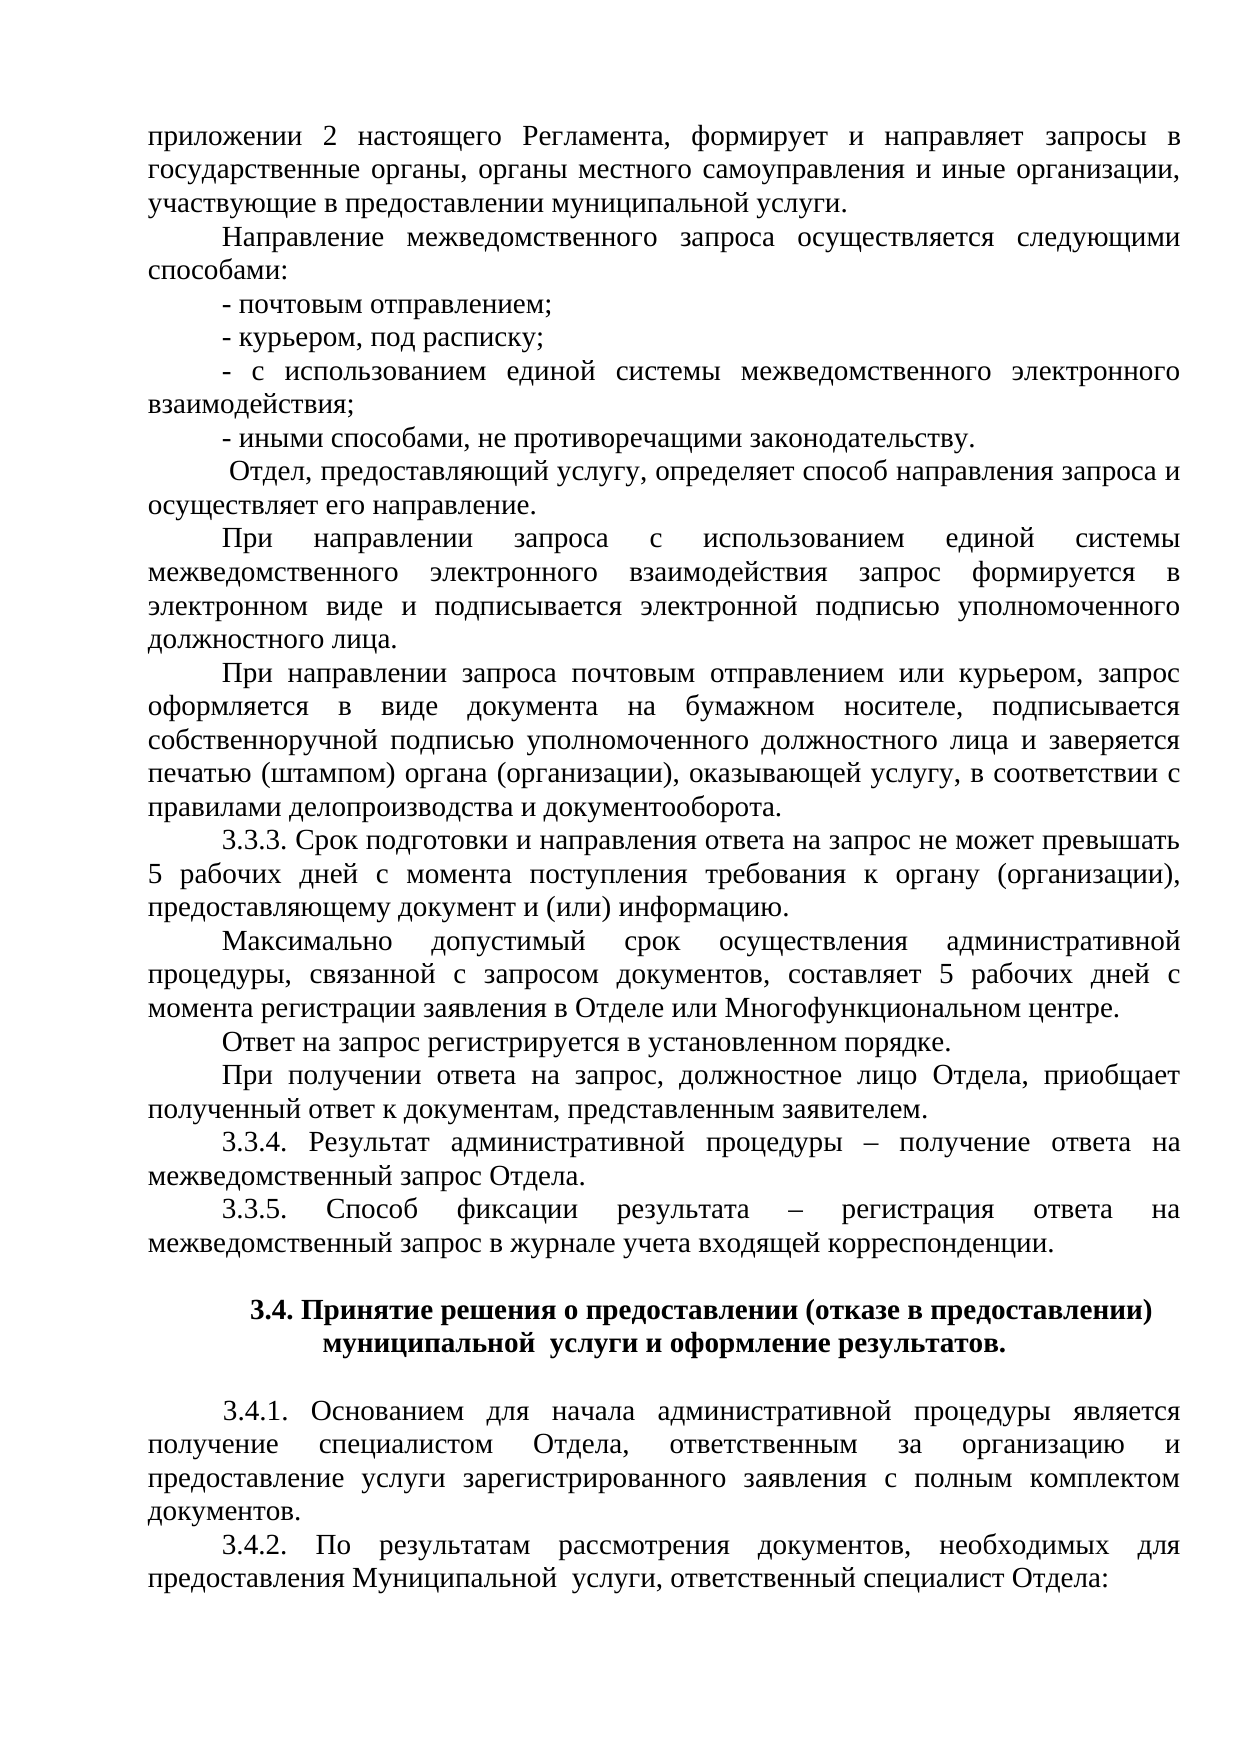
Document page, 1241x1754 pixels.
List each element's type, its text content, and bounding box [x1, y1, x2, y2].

text Отдел, предоставляющий услугу, определяет способ направления запроса и осуществляет его направление. [148, 453, 1181, 521]
text 3.4.2. По результатам рассмотрения документов, необходимых для предоставления Муниципальной услуги, ответственный специалист Отдела: [148, 1527, 1181, 1594]
text 3.3.3. Срок подготовки и направления ответа на запрос не может превышать 5 рабочих дней с момента поступления требования к органу (организации), предоставляющему документ и (или) информацию. [148, 822, 1181, 923]
text 3.3.5. Способ фиксации результата – регистрация ответа на межведомственный запрос в журнале учета входящей корреспонденции. [148, 1191, 1181, 1258]
text 3.3.4. Результат административной процедуры – получение ответа на межведомственный запрос Отдела. [148, 1124, 1181, 1191]
text При направлении запроса почтовым отправлением или курьером, запрос оформляется в виде документа на бумажном носителе, подписывается собственноручной подписью уполномоченного должностного лица и заверяется печатью (штампом) органа (организации), оказывающей услугу, в соответствии с правилами делопроизводства и документооборота. [148, 655, 1181, 822]
text - почтовым отправлением; [148, 286, 1181, 319]
text При получении ответа на запрос, должностное лицо Отдела, приобщает полученный ответ к документам, представленным заявителем. [148, 1057, 1181, 1124]
text 3.4.1. Основанием для начала административной процедуры является получение специалистом Отдела, ответственным за организацию и предоставление услуги зарегистрированного заявления с полным комплектом документов. [148, 1393, 1181, 1527]
text Ответ на запрос регистрируется в установленном порядке. [148, 1024, 1181, 1057]
text - иными способами, не противоречащими законодательству. [148, 420, 1181, 453]
text При направлении запроса с использованием единой системы межведомственного электронного взаимодействия запрос формируется в электронном виде и подписывается электронной подписью уполномоченного должностного лица. [148, 521, 1181, 655]
text Направление межведомственного запроса осуществляется следующими способами: [148, 219, 1181, 286]
text 3.4. Принятие решения о предоставлении (отказе в предоставлении) муниципальной услуги и оформление результатов. [148, 1292, 1181, 1359]
text - с использованием единой системы межведомственного электронного взаимодействия; [148, 353, 1181, 420]
text - курьером, под расписку; [148, 319, 1181, 353]
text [148, 118, 1181, 219]
text Максимально допустимый срок осуществления административной процедуры, связанной с запросом документов, составляет 5 рабочих дней с момента регистрации заявления в Отделе или Многофункциональном центре. [148, 923, 1181, 1024]
